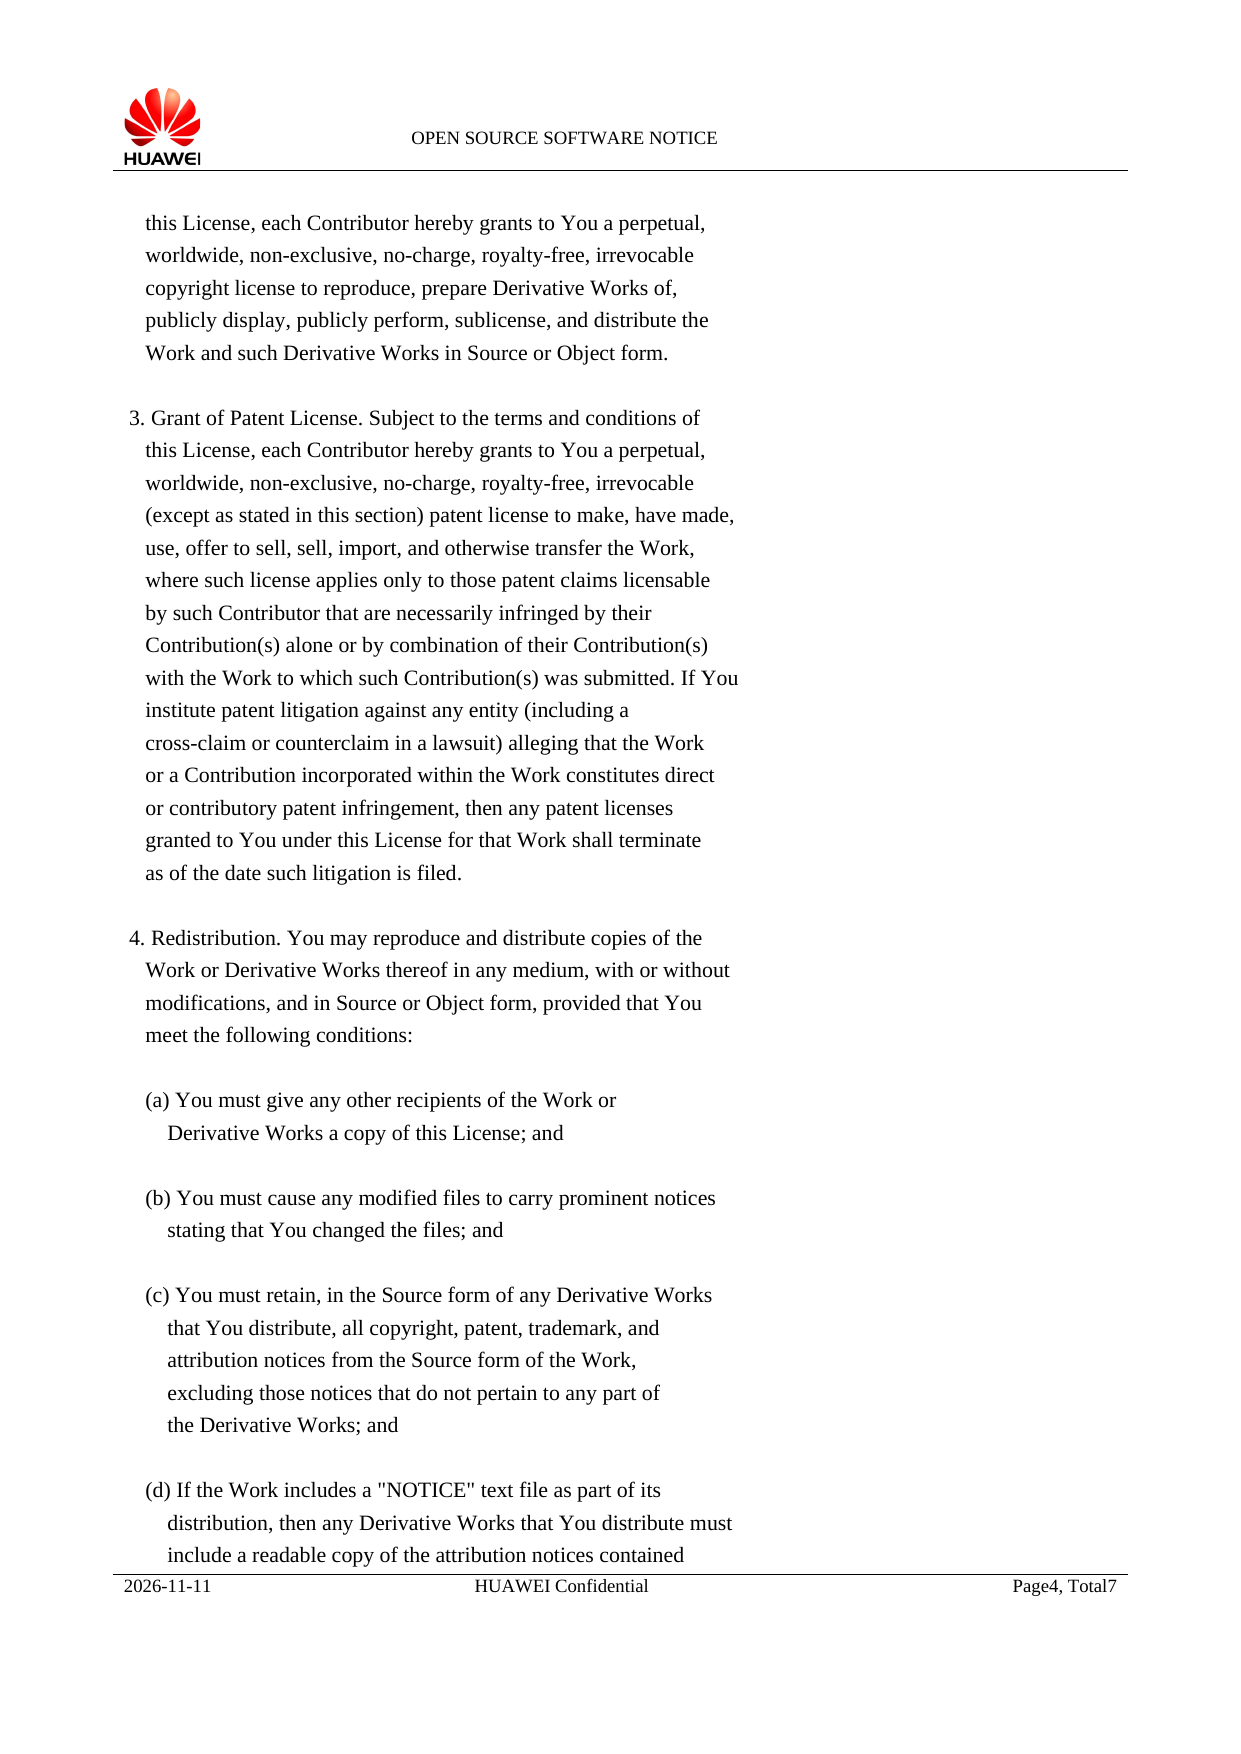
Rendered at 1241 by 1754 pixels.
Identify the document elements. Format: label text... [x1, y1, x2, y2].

picture [124, 88, 201, 165]
